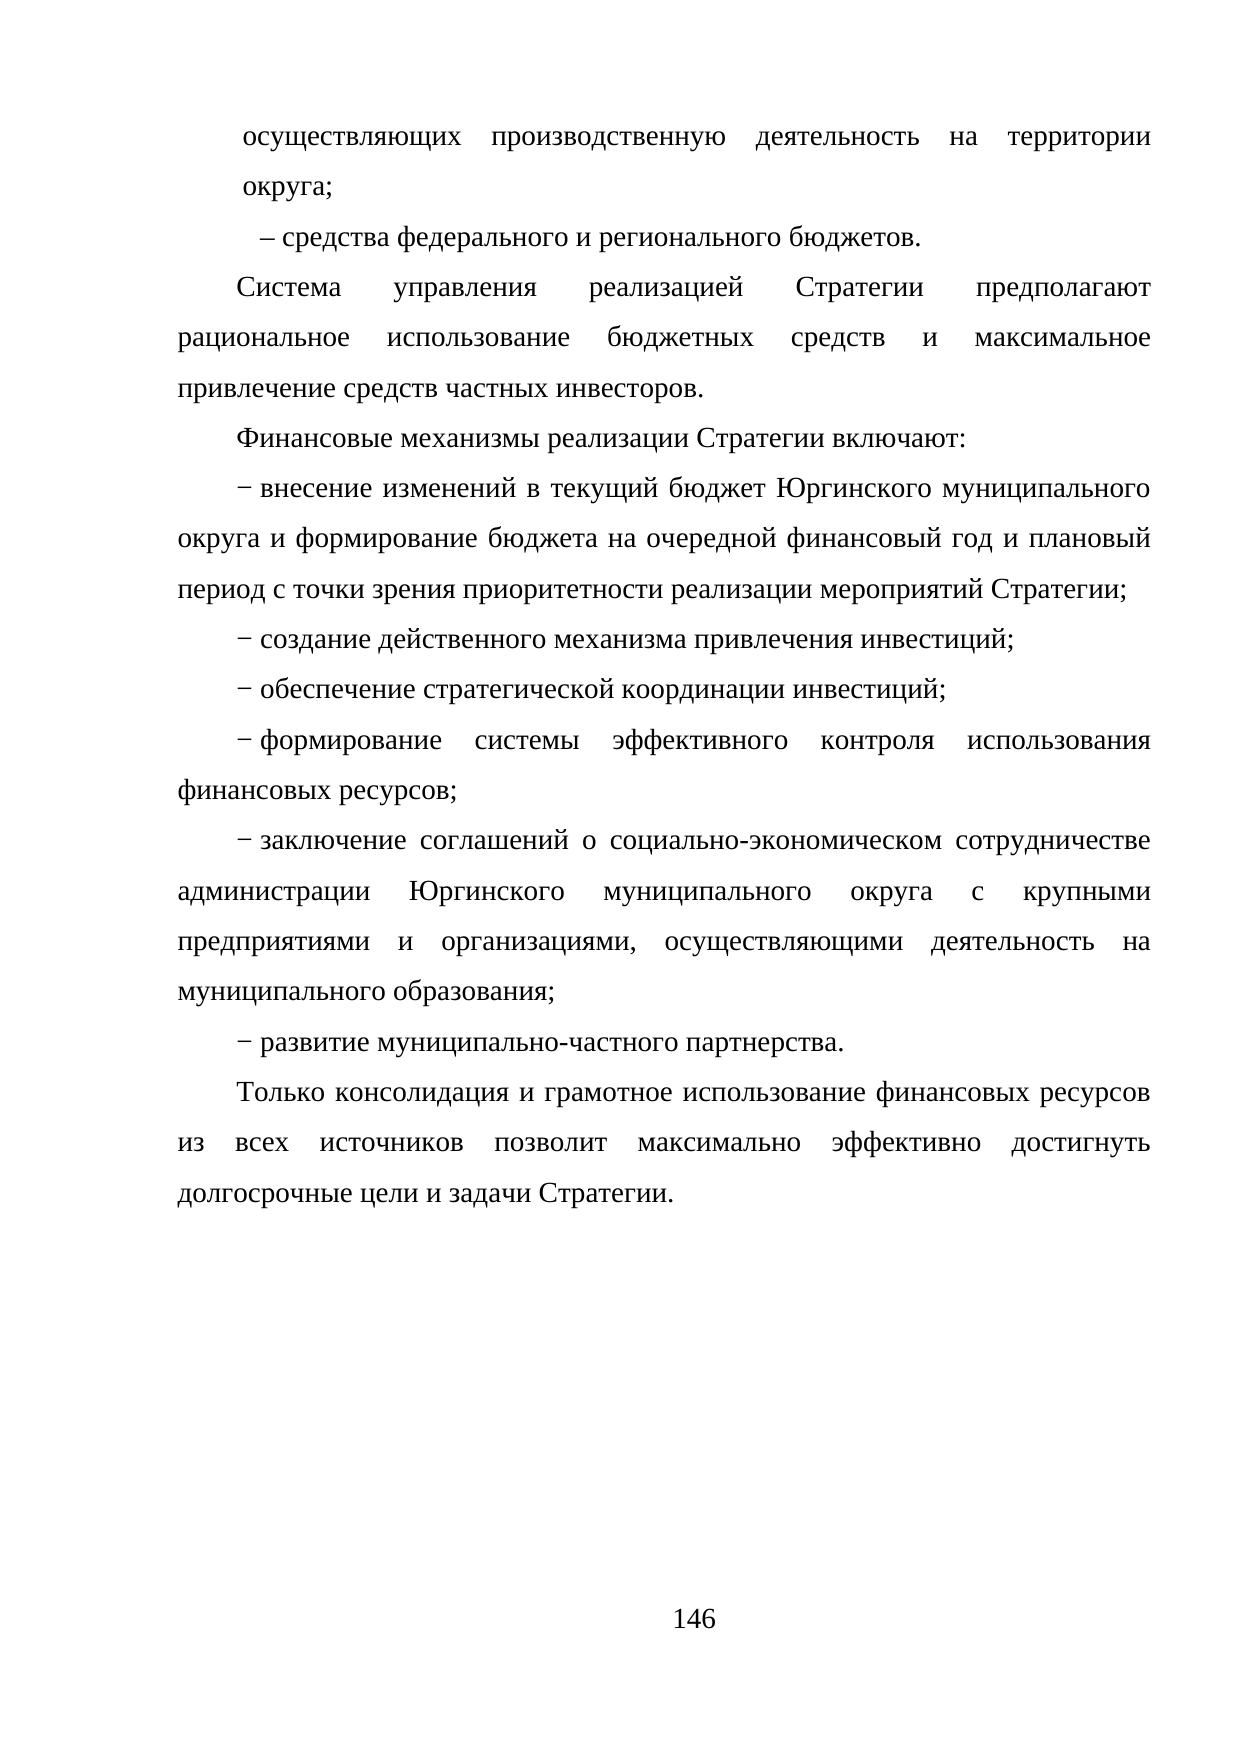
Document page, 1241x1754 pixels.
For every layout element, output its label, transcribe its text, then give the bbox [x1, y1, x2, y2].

list формирование системы эффективного контроля использования финансовых ресурсов; [177, 722, 1152, 806]
list создание действенного механизма привлечения инвестиций; [177, 621, 1152, 655]
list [242, 118, 1152, 202]
text Только консолидация и грамотное использование финансовых ресурсов из всех источников позволит максимально эффективно достигнуть долгосрочные цели и задачи Стратегии. [177, 1074, 1152, 1208]
list заключение соглашений о социально-экономическом сотрудничестве администрации Юргинского муниципального округа с крупными предприятиями и организациями, осуществляющими деятельность на муниципального образования; [177, 822, 1152, 1007]
list обеспечение стратегической координации инвестиций; [177, 672, 1152, 705]
text Финансовые механизмы реализации Стратегии включают: [177, 420, 1152, 453]
list развитие муниципально-частного партнерства. [177, 1024, 1152, 1057]
list средства федерального и регионального бюджетов. [242, 219, 1152, 252]
text Система управления реализацией Стратегии предполагают рациональное использование бюджетных средств и максимальное привлечение средств частных инвесторов. [177, 269, 1152, 403]
list внесение изменений в текущий бюджет Юргинского муниципального округа и формирование бюджета на очередной финансовый год и плановый период с точки зрения приоритетности реализации мероприятий Стратегии; [177, 470, 1152, 604]
